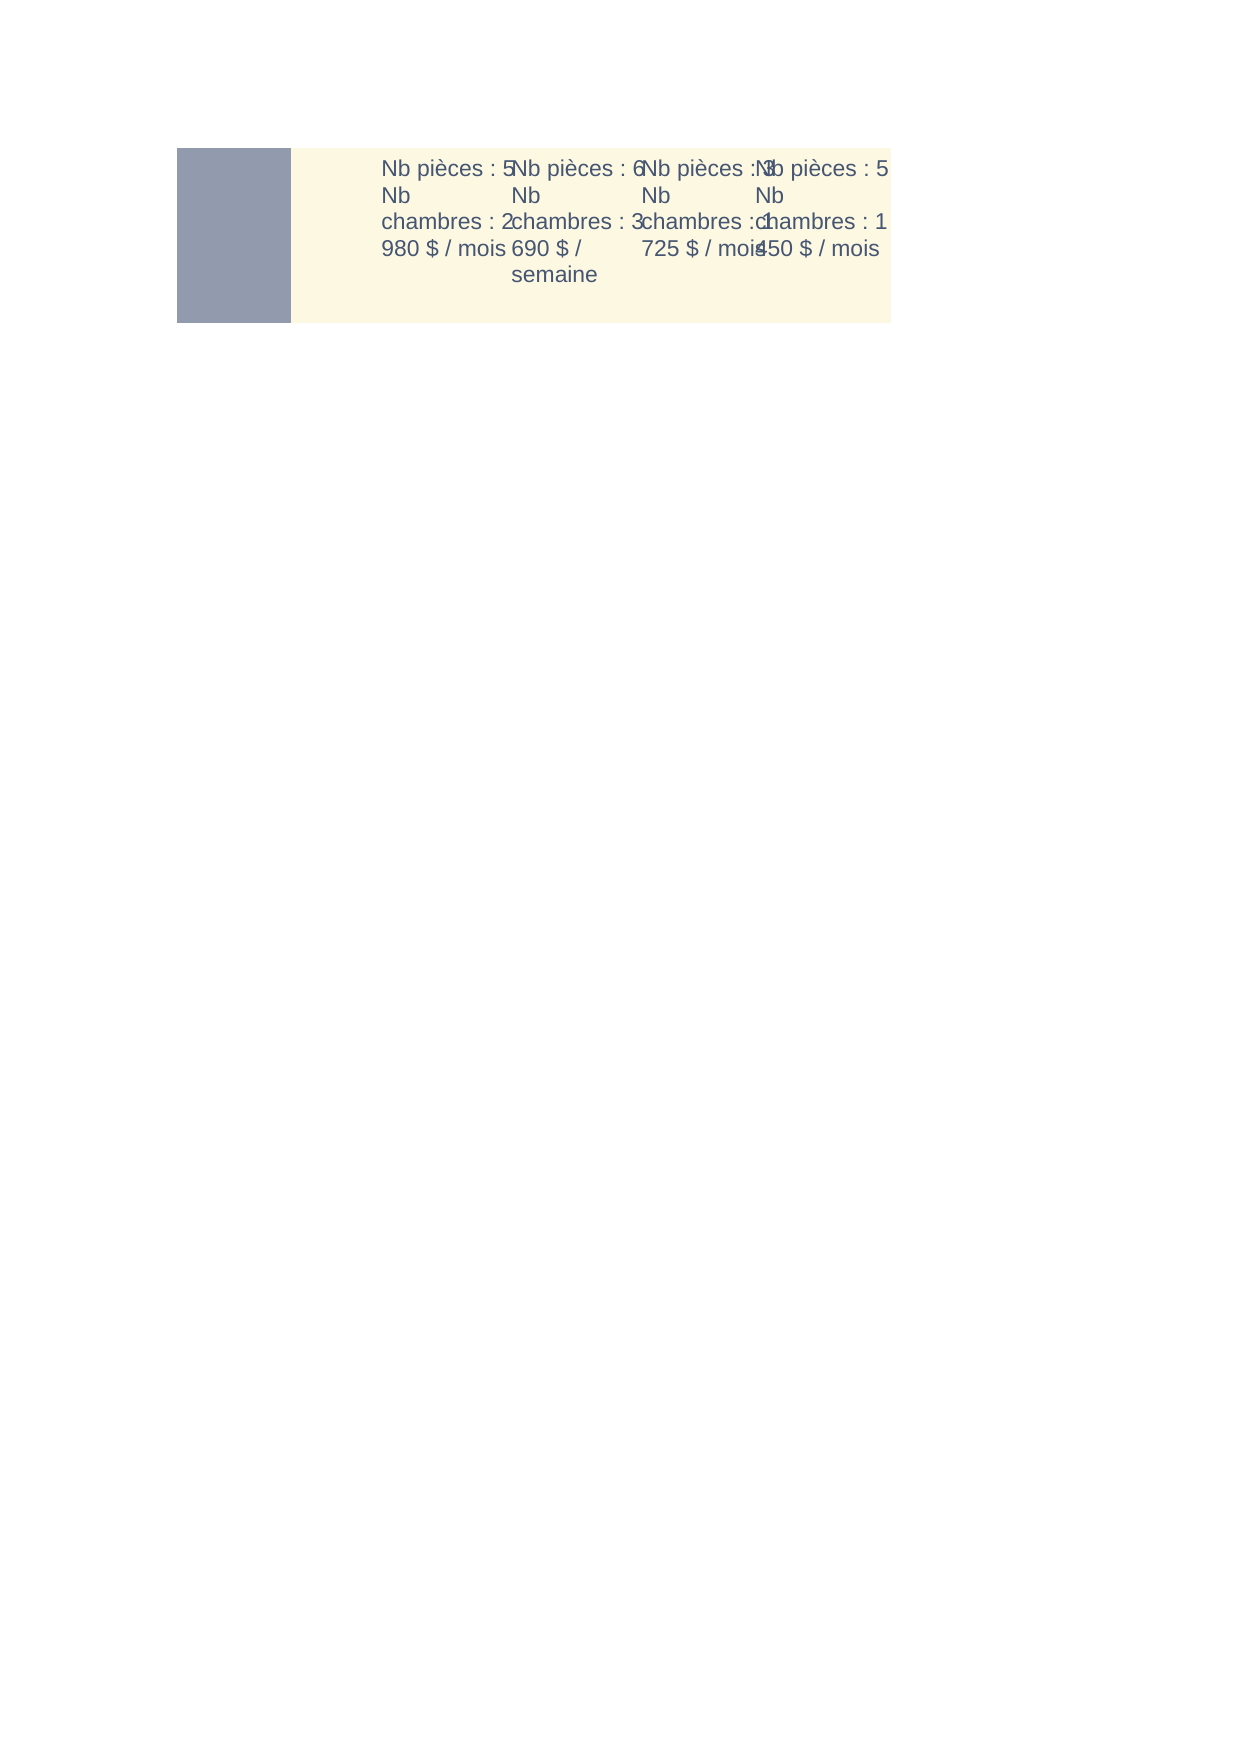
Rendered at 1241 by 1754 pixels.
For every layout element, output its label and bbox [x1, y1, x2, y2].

table_cell [778, 148, 891, 323]
table_cell [291, 148, 404, 323]
table_cell [177, 148, 291, 323]
table_cell [404, 148, 518, 323]
table_cell [664, 148, 778, 323]
table_cell [518, 148, 664, 323]
